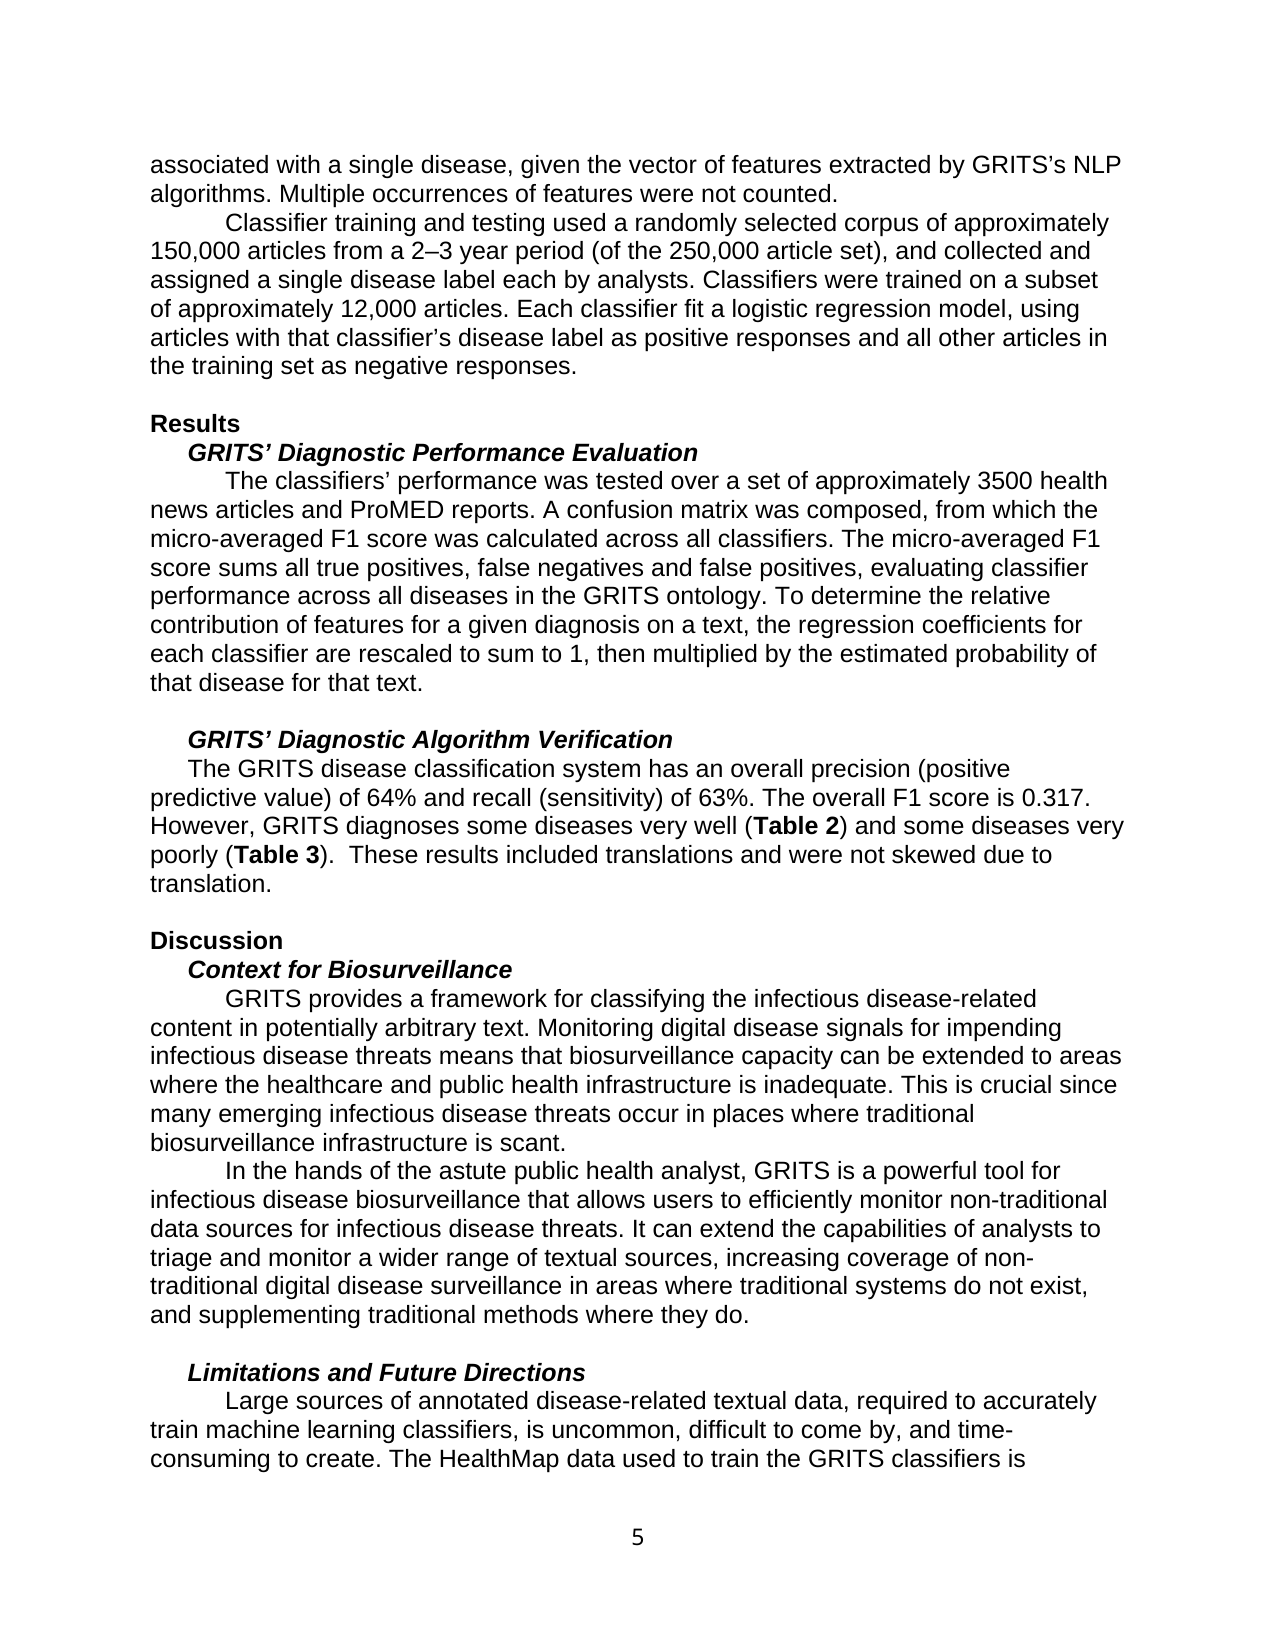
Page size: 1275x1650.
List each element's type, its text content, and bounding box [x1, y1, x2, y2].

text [150, 1386, 1125, 1472]
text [150, 150, 1125, 207]
subtitle Results [150, 409, 1125, 437]
subtitle Limitations and Future Directions [150, 1357, 1125, 1386]
text The classifiers’ performance was tested over a set of approximately 3500 health news articles and ProMED reports. A confusion matrix was composed, from which the micro-averaged F1 score was calculated across all classifiers. The micro-averaged F1 score sums all true positives, false negatives and false positives, evaluating classifier performance across all diseases in the GRITS ontology. To determine the relative contribution of features for a given diagnosis on a text, the regression coefficients for each classifier are rescaled to sum to 1, then multiplied by the estimated probability of that disease for that text. [150, 466, 1125, 696]
subtitle Context for Biosurveillance [150, 955, 1125, 984]
text Classifier training and testing used a randomly selected corpus of approximately 150,000 articles from a 2–3 year period (of the 250,000 article set), and collected and assigned a single disease label each by analysts. Classifiers were trained on a subset of approximately 12,000 articles. Each classifier fit a logistic regression model, using articles with that classifier’s disease label as positive responses and all other articles in the training set as negative responses. [150, 207, 1125, 380]
text GRITS provides a framework for classifying the infectious disease-related content in potentially arbitrary text. Monitoring digital disease signals for impending infectious disease threats means that biosurveillance capacity can be extended to areas where the healthcare and public health infrastructure is inadequate. This is crucial since many emerging infectious disease threats occur in places where traditional biosurveillance infrastructure is scant. [150, 984, 1125, 1156]
text In the hands of the astute public health analyst, GRITS is a powerful tool for infectious disease biosurveillance that allows users to efficiently monitor non-traditional data sources for infectious disease threats. It can extend the capabilities of analysts to triage and monitor a wider range of textual sources, increasing coverage of non-traditional digital disease surveillance in areas where traditional systems do not exist, and supplementing traditional methods where they do. [150, 1156, 1125, 1329]
subtitle Discussion [150, 926, 1125, 955]
subtitle GRITS’ Diagnostic Algorithm Verification [150, 725, 1125, 754]
text The GRITS disease classification system has an overall precision (positive predictive value) of 64% and recall (sensitivity) of 63%. The overall F1 score is 0.317. However, GRITS diagnoses some diseases very well (Table 2) and some diseases very poorly (Table 3). These results included translations and were not skewed due to translation. [150, 754, 1125, 897]
subtitle GRITS’ Diagnostic Performance Evaluation [187, 437, 1125, 466]
